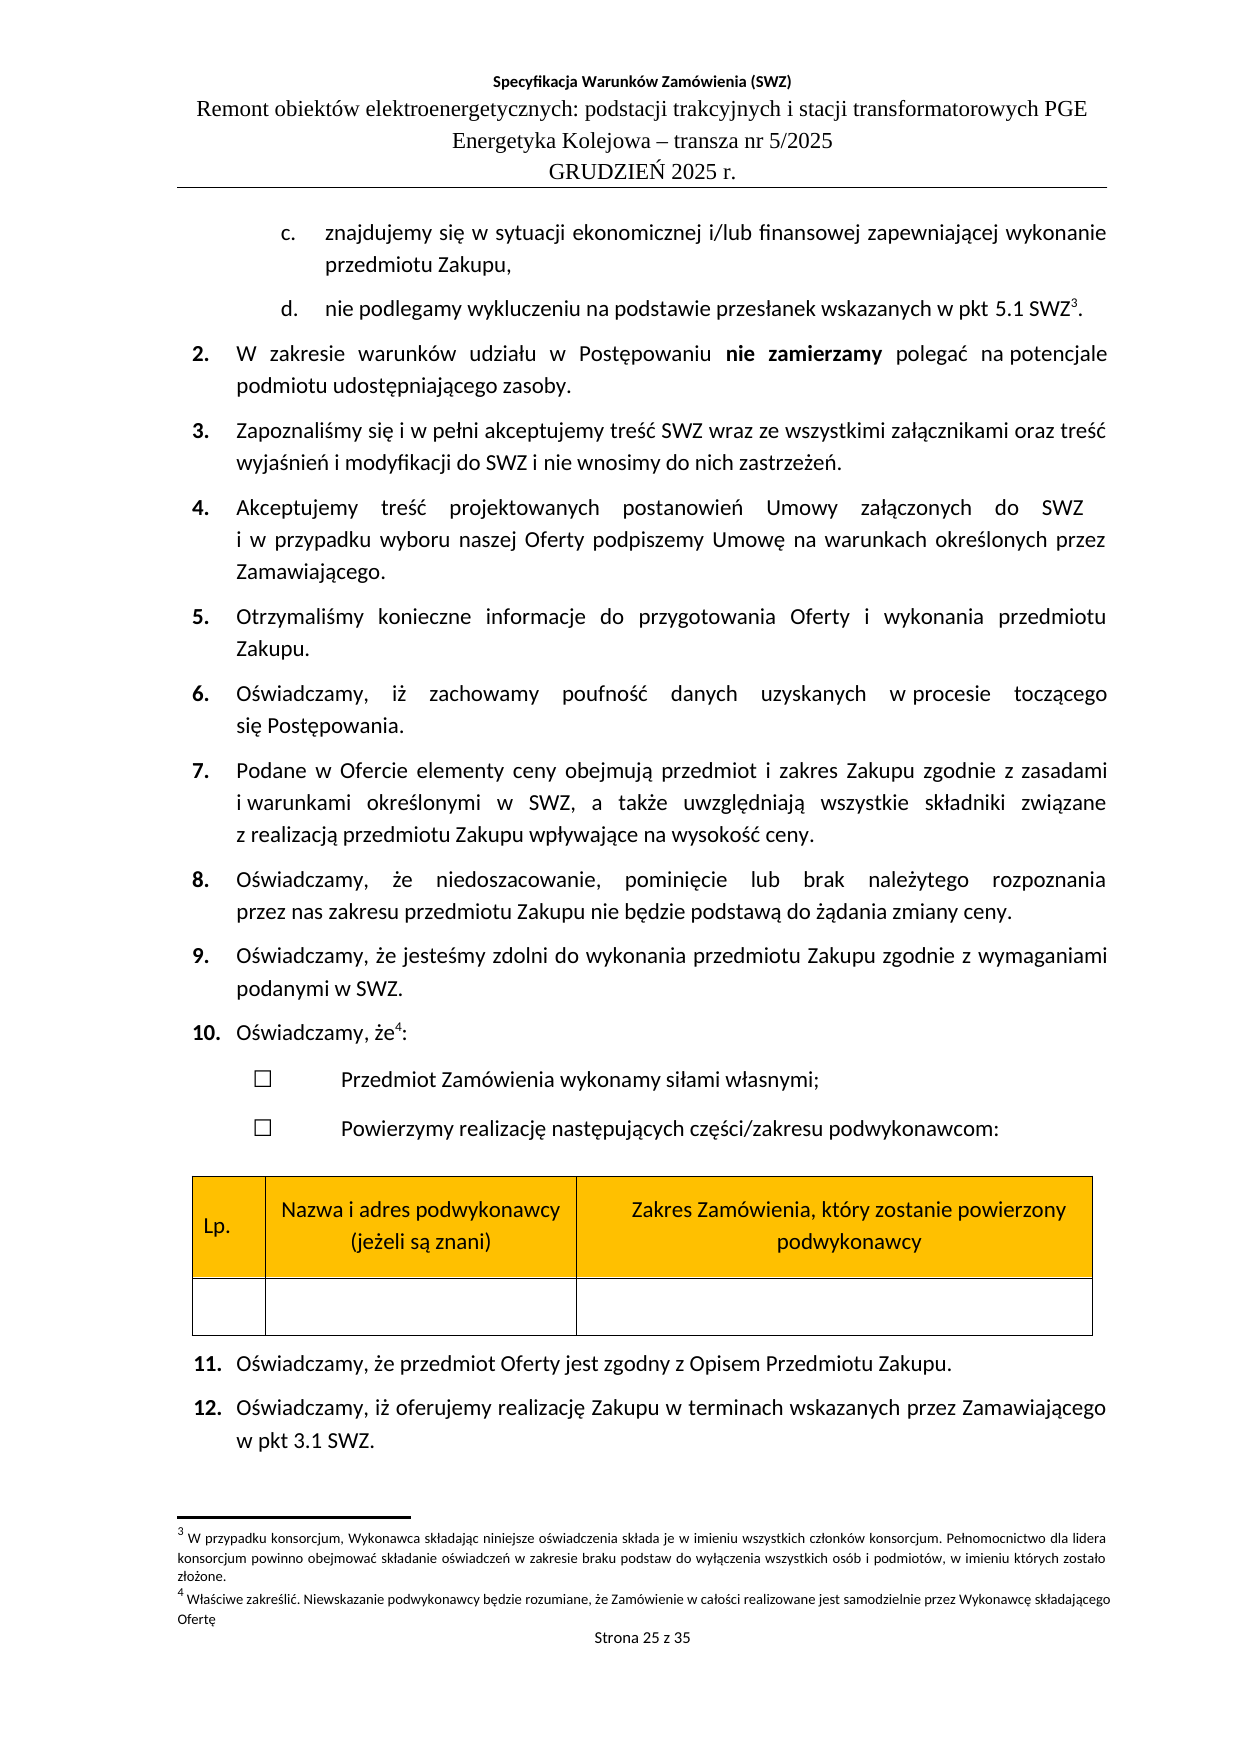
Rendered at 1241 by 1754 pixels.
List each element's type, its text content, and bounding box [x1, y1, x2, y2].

table_cell [577, 1279, 1092, 1335]
list nie podlegamy wykluczeniu na podstawie przesłanek wskazanych w pkt 5.1 SWZ. [281, 294, 1107, 322]
list Zapoznaliśmy się i w pełni akceptujemy treść SWZ wraz ze wszystkimi załącznikami oraz treść wyjaśnień i modyfikacji do SWZ i nie wnosimy do nich zastrzeżeń. [192, 416, 1107, 476]
table_cell [266, 1279, 576, 1335]
list Oświadczamy, że jesteśmy zdolni do wykonania przedmiotu Zakupu zgodnie z wymaganiami podanymi w SWZ. [192, 942, 1107, 1002]
list Otrzymaliśmy konieczne informacje do przygotowania Oferty i wykonania przedmiotu Zakupu. [192, 602, 1107, 662]
list Akceptujemy treść projektowanych postanowień Umowy załączonych do SWZ i w przypadku wyboru naszej Oferty podpiszemy Umowę na warunkach określonych przez Zamawiającego. [192, 493, 1107, 585]
list znajdujemy się w sytuacji ekonomicznej i/lub finansowej zapewniającej wykonanie przedmiotu Zakupu, [281, 218, 1107, 278]
text Powierzymy realizację następujących części/zakresu podwykonawcom: [252, 1112, 1137, 1143]
table_header Zakres Zamówienia, który zostanie powierzony podwykonawcy [577, 1177, 1092, 1277]
table_header Lp. [193, 1177, 265, 1277]
list Oświadczamy, iż oferujemy realizację Zakupu w terminach wskazanych przez Zamawiającego w pkt 4 SWZ. [193, 1393, 1107, 1454]
list Podane w Ofercie elementy ceny obejmują przedmiot i zakres Zakupu zgodnie z zasadami i warunkami określonymi w SWZ, a także uwzględniają wszystkie składniki związane z realizacją przedmiotu Zakupu wpływające na wysokość ceny. [192, 756, 1107, 848]
list Oświadczamy, że niedoszacowanie, pominięcie lub brak należytego rozpoznania przez nas zakresu przedmiotu Zakupu nie będzie podstawą do żądania zmiany ceny. [192, 865, 1107, 925]
list Oświadczamy, że przedmiot Oferty jest zgodny z Opisem Przedmiotu Zakupu. [193, 1349, 1107, 1377]
list W zakresie warunków udziału w Postępowaniu nie zamierzamy polegać na potencjale podmiotu udostępniającego zasoby. [192, 339, 1107, 399]
list Oświadczamy, iż zachowamy poufność danych uzyskanych w procesie toczącego się Postępowania. [192, 679, 1107, 739]
text Przedmiot Zamówienia wykonamy siłami własnymi; [252, 1063, 1137, 1094]
table_cell [193, 1279, 265, 1335]
list Oświadczamy, że: [192, 1018, 1107, 1047]
table_header Nazwa i adres podwykonawcy (jeżeli są znani) [266, 1177, 576, 1277]
